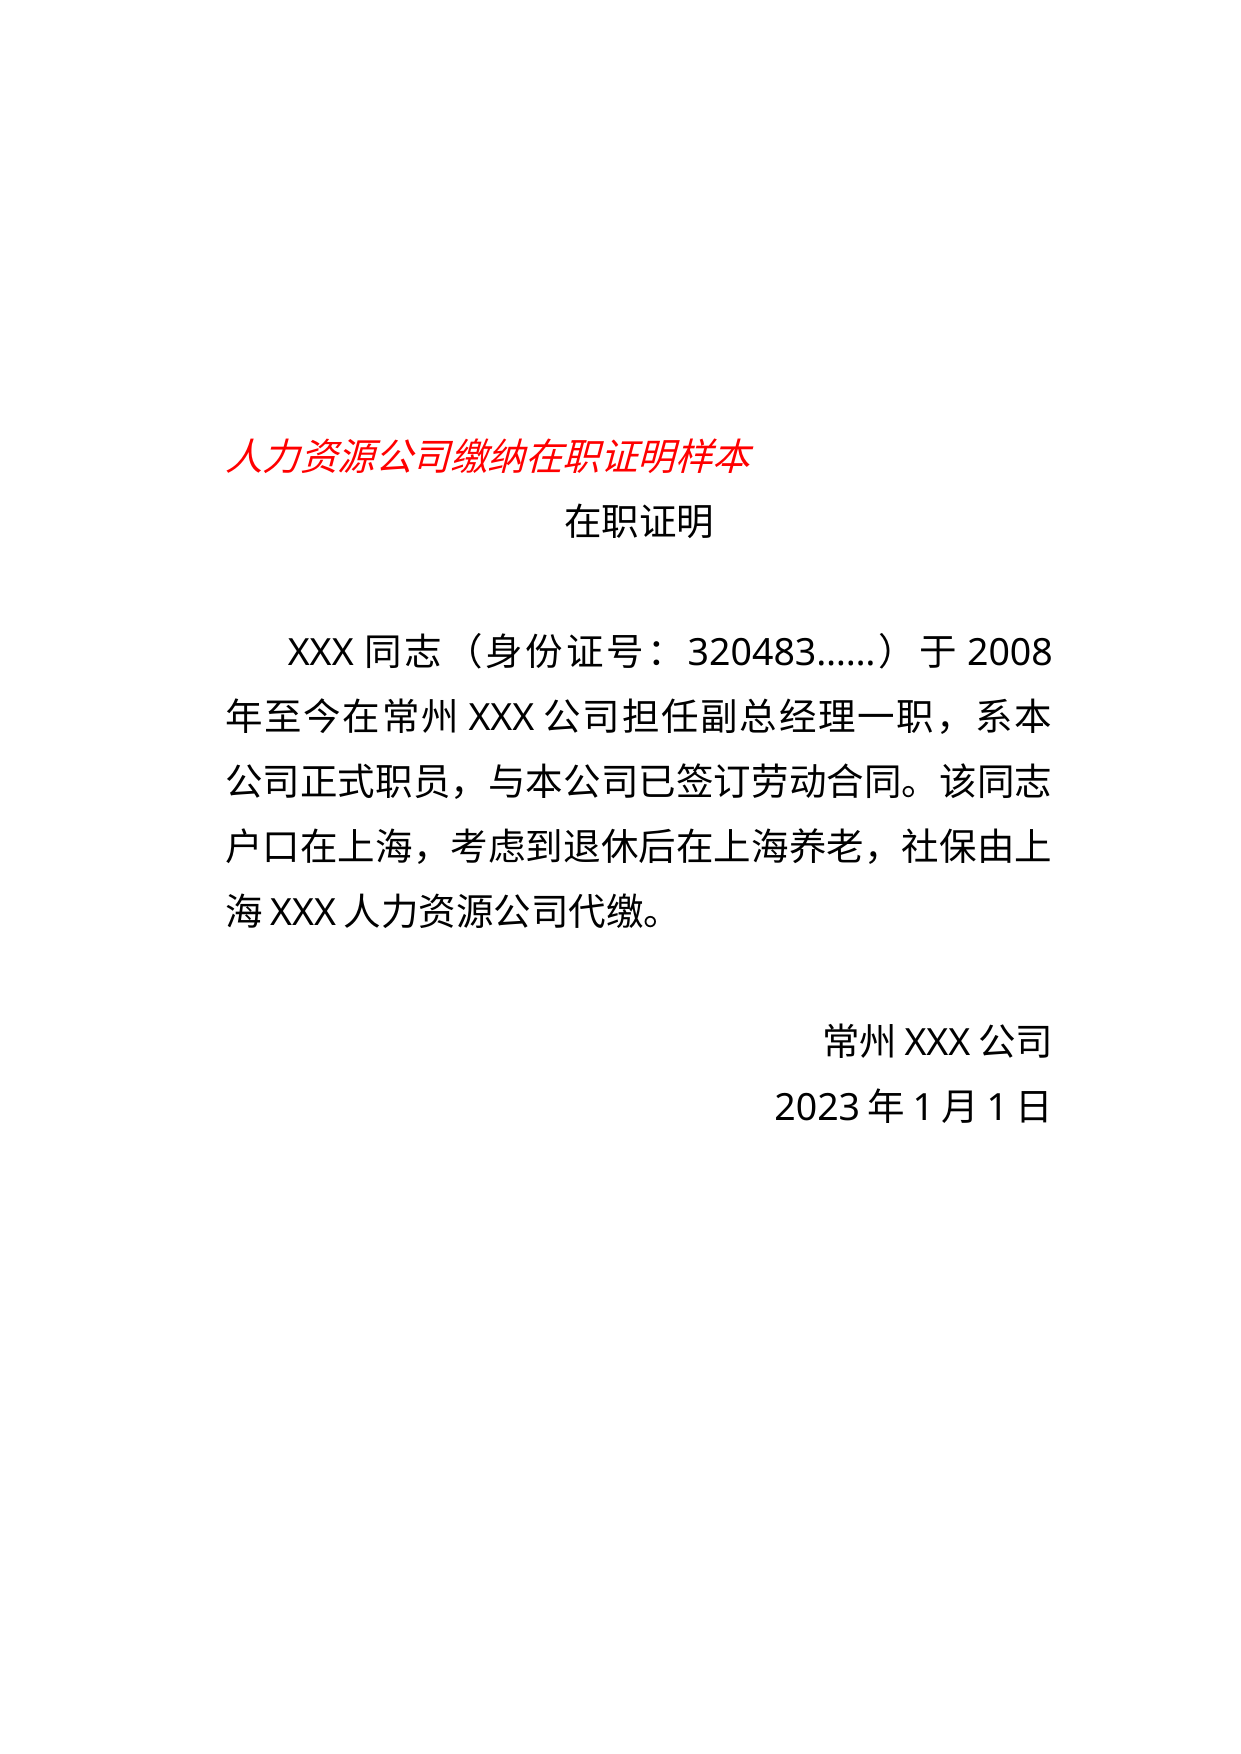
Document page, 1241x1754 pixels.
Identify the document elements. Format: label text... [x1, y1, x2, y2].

list XXX同志（身份证号：320483……）于2008年至今在常州XXX公司担任副总经理一职，系本公司正式职员，与本公司已签订劳动合同。该同志户口在上海，考虑到退休后在上海养老，社保由上海XXX人力资源公司代缴。 [225, 617, 1053, 942]
list 在职证明 [225, 487, 1053, 552]
list 常州XXX公司 [225, 1007, 1053, 1072]
list 2023年1月1日 [225, 1072, 1053, 1137]
list 人力资源公司缴纳在职证明样本 [225, 422, 903, 487]
